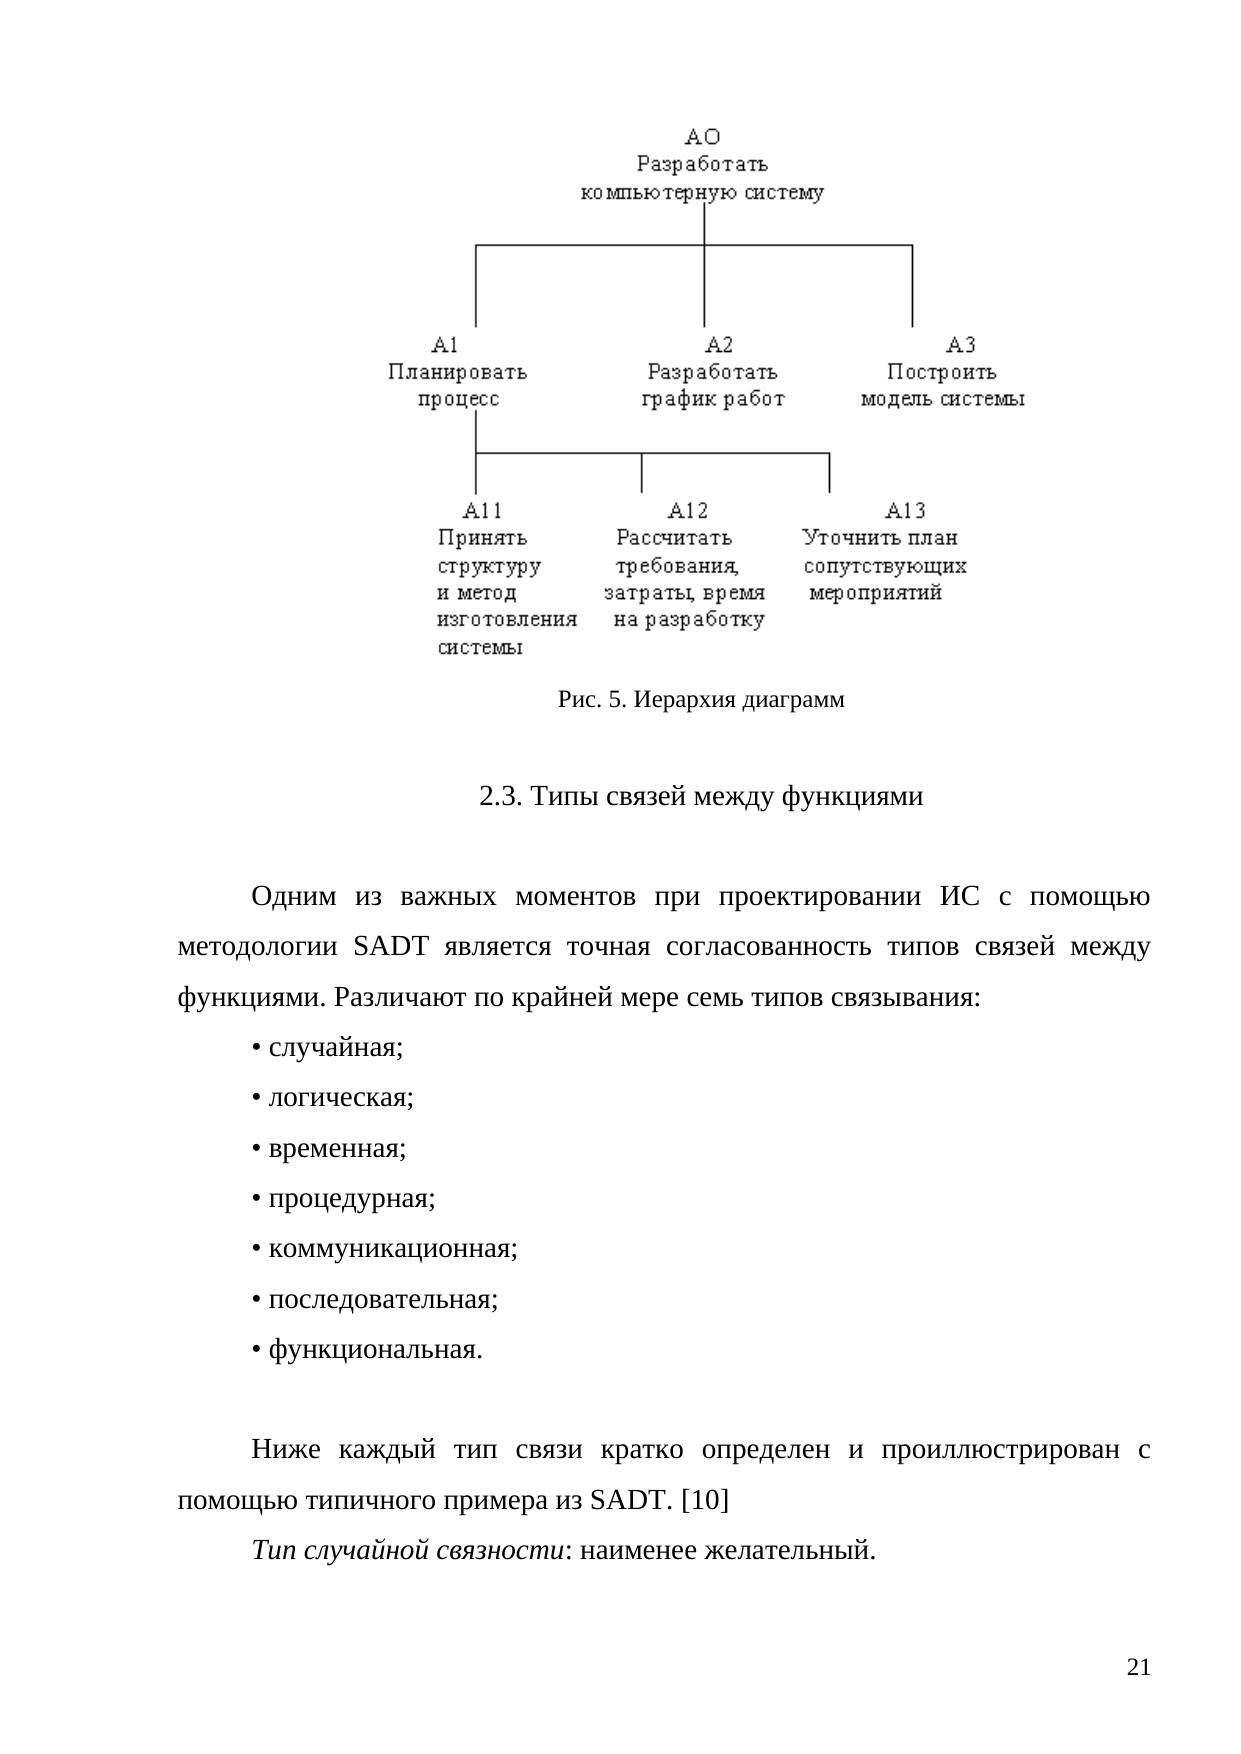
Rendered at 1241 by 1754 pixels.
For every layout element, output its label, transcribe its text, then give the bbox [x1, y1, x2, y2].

text • последовательная; [177, 1281, 1152, 1314]
text • логическая; [177, 1079, 1152, 1113]
text • процедурная; [177, 1180, 1152, 1214]
text 2.3. Типы связей между функциями [177, 778, 1152, 811]
text Тип случайной связности: наименее желательный. [177, 1532, 1152, 1566]
text • коммуникационная; [177, 1230, 1152, 1264]
text • временная; [177, 1130, 1152, 1163]
picture [369, 118, 1034, 670]
text Ниже каждый тип связи кратко определен и проиллюстрирован с помощью типичного примера из SADT. [10] [177, 1432, 1152, 1516]
text Одним из важных моментов при проектировании ИС с помощью методологии SADT является точная согласованность типов связей между функциями. Различают по крайней мере семь типов связывания: [177, 878, 1152, 1012]
text • случайная; [177, 1029, 1152, 1063]
text • функциональная. [177, 1331, 1152, 1364]
text Рис. 5. Иерархия диаграмм [177, 684, 1152, 713]
